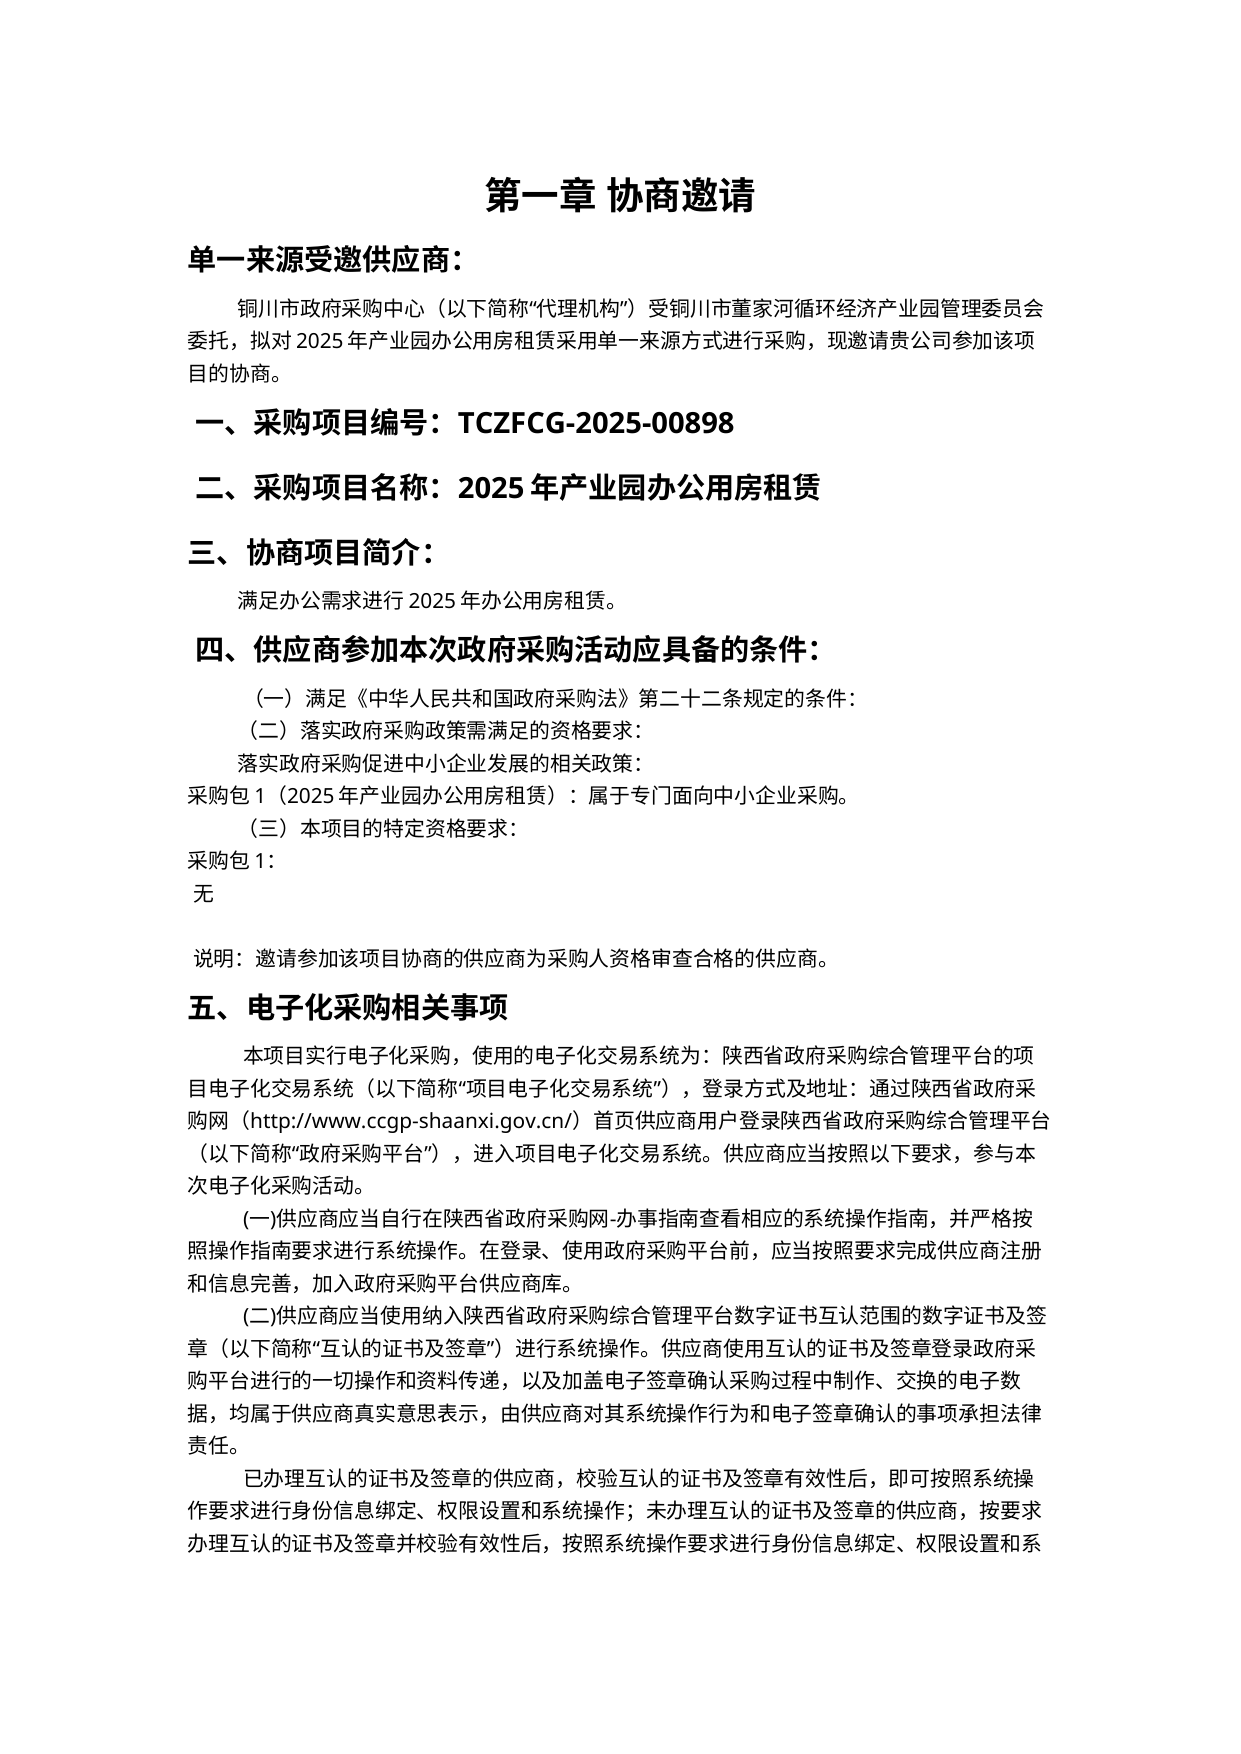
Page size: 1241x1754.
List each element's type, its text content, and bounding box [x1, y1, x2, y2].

text （一）满足《中华人民共和国政府采购法》第二十二条规定的条件： [187, 682, 1053, 714]
text 满足办公需求进行2025年办公用房租赁。 [187, 584, 1053, 617]
text 说明：邀请参加该项目协商的供应商为采购人资格审查合格的供应商。 [187, 909, 1053, 974]
text 二、采购项目名称：2025年产业园办公用房租赁 [187, 454, 1053, 519]
text 采购包1： [187, 844, 1053, 877]
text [187, 1462, 1053, 1559]
text 本项目实行电子化采购，使用的电子化交易系统为：陕西省政府采购综合管理平台的项目电子化交易系统（以下简称“项目电子化交易系统”），登录方式及地址：通过陕西省政府采购网（http://www.ccgp-shaanxi.gov.cn/）首页供应商用户登录陕西省政府采购综合管理平台（以下简称“政府采购平台”），进入项目电子化交易系统。供应商应当按照以下要求，参与本次电子化采购活动。 [187, 1039, 1053, 1202]
text 铜川市政府采购中心（以下简称“代理机构”）受铜川市董家河循环经济产业园管理委员会委托，拟对2025年产业园办公用房租赁采用单一来源方式进行采购，现邀请贵公司参加该项目的协商。 [187, 292, 1053, 389]
text 第一章 协商邀请 [187, 162, 1053, 227]
text (二)供应商应当使用纳入陕西省政府采购综合管理平台数字证书互认范围的数字证书及签章（以下简称“互认的证书及签章”）进行系统操作。供应商使用互认的证书及签章登录政府采购平台进行的一切操作和资料传递，以及加盖电子签章确认采购过程中制作、交换的电子数据，均属于供应商真实意思表示，由供应商对其系统操作行为和电子签章确认的事项承担法律责任。 [187, 1299, 1053, 1462]
text (一)供应商应当自行在陕西省政府采购网-办事指南查看相应的系统操作指南，并严格按照操作指南要求进行系统操作。在登录、使用政府采购平台前，应当按照要求完成供应商注册和信息完善，加入政府采购平台供应商库。 [187, 1202, 1053, 1299]
text 五、电子化采购相关事项 [187, 974, 1053, 1039]
text 单一来源受邀供应商： [187, 227, 1053, 292]
text 采购包1（2025年产业园办公用房租赁）：属于专门面向中小企业采购。 [187, 779, 1053, 812]
text 无 [187, 877, 1053, 909]
text 四、供应商参加本次政府采购活动应具备的条件： [187, 617, 1053, 682]
text （三）本项目的特定资格要求： [187, 812, 1053, 844]
text 一、采购项目编号：TCZFCG-2025-00898 [187, 389, 1053, 454]
text 落实政府采购促进中小企业发展的相关政策： [187, 747, 1053, 779]
text （二）落实政府采购政策需满足的资格要求： [187, 714, 1053, 747]
text 三、协商项目简介： [187, 519, 1053, 584]
